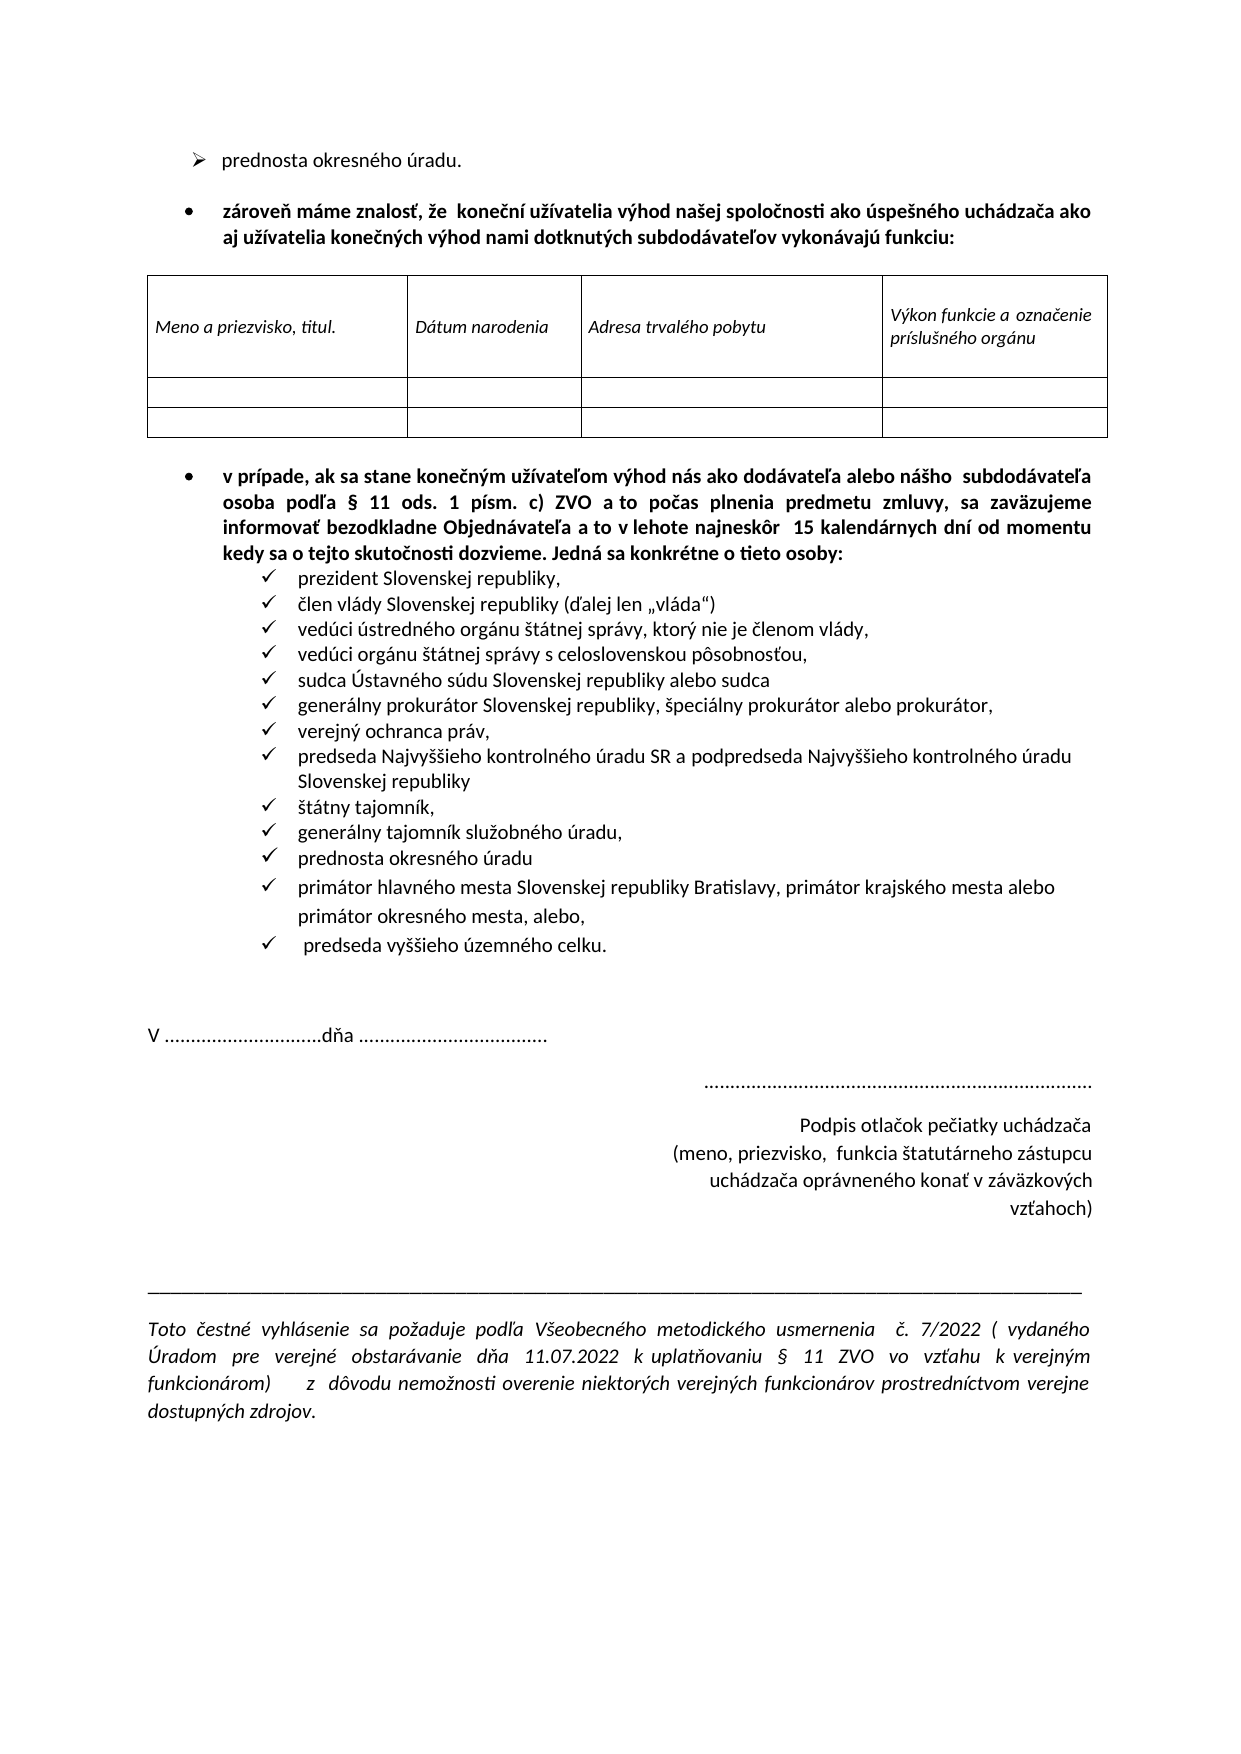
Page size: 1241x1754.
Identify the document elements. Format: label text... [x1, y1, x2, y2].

list člen vlády Slovenskej republiky (ďalej len „vláda“) [260, 591, 1093, 616]
list sudca Ústavného súdu Slovenskej republiky alebo sudca [260, 667, 1093, 692]
table_header Adresa trvalého pobytu [582, 276, 882, 377]
table_cell [883, 408, 1107, 437]
list prednosta okresného úradu [260, 845, 1093, 870]
table_cell [408, 378, 581, 407]
text Toto čestné vyhlásenie sa požaduje podľa Všeobecného metodického usmernenia č. 7/2022 ( vydaného Úradom pre verejné obstarávanie dňa 11.07.2022 k uplatňovaniu § 11 ZVO vo vzťahu k verejným funkcionárom) z dôvodu nemožnosti overenie niektorých verejných funkcionárov prostredníctvom verejne dostupných zdrojov. [148, 1316, 1093, 1423]
list generálny tajomník služobného úradu, [260, 819, 1093, 845]
list vedúci ústredného orgánu štátnej správy, ktorý nie je členom vlády, [260, 616, 1093, 642]
table_cell [148, 378, 407, 407]
table_cell [582, 408, 882, 437]
table_cell [408, 408, 581, 437]
table_cell [148, 408, 407, 437]
table_cell [883, 378, 1107, 407]
table_cell [582, 378, 882, 407]
list generálny prokurátor Slovenskej republiky, špeciálny prokurátor alebo prokurátor, [260, 692, 1093, 718]
list zároveň máme znalosť, že koneční užívatelia výhod našej spoločnosti ako úspešného uchádzača ako aj užívatelia konečných výhod nami dotknutých subdodávateľov vykonávajú funkciu: [185, 198, 1093, 249]
text (meno, priezvisko, funkcia štatutárneho zástupcu [557, 1140, 1093, 1165]
text V ..............................dňa .................................... [148, 1023, 1093, 1048]
text __________________________________________________________________________________ [148, 1269, 1093, 1297]
table_header Dátum narodenia [408, 276, 581, 377]
table_header Výkon funkcie a označenie príslušného orgánu [883, 276, 1107, 377]
list štátny tajomník, [260, 794, 1093, 819]
list v prípade, ak sa stane konečným užívateľom výhod nás ako dodávateľa alebo nášho subdodávateľa osoba podľa § 11 ods. 1 písm. c) ZVO a to počas plnenia predmetu zmluvy, sa zaväzujeme informovať bezodkladne Objednávateľa a to v lehote najneskôr 15 kalendárnych dní od momentu kedy sa o tejto skutočnosti dozvieme. Jedná sa konkrétne o tieto osoby: [185, 464, 1093, 565]
list predseda vyššieho územného celku. [260, 932, 1093, 958]
text uchádzača oprávneného konať v záväzkových vzťahoch) [630, 1167, 1093, 1220]
list prednosta okresného úradu. [148, 148, 1093, 173]
list verejný ochranca práv, [260, 718, 1093, 743]
text Podpis otlačok pečiatky uchádzača [148, 1112, 1093, 1138]
text .......................................................................... [590, 1068, 1093, 1094]
list prezident Slovenskej republiky, [260, 565, 1093, 591]
table_header Meno a priezvisko, titul. [148, 276, 407, 377]
list primátor hlavného mesta Slovenskej republiky Bratislavy, primátor krajského mesta alebo primátor okresného mesta, alebo, [260, 874, 1093, 929]
list predseda Najvyššieho kontrolného úradu SR a podpredseda Najvyššieho kontrolného úradu Slovenskej republiky [260, 743, 1093, 794]
list vedúci orgánu štátnej správy s celoslovenskou pôsobnosťou, [260, 642, 1093, 667]
